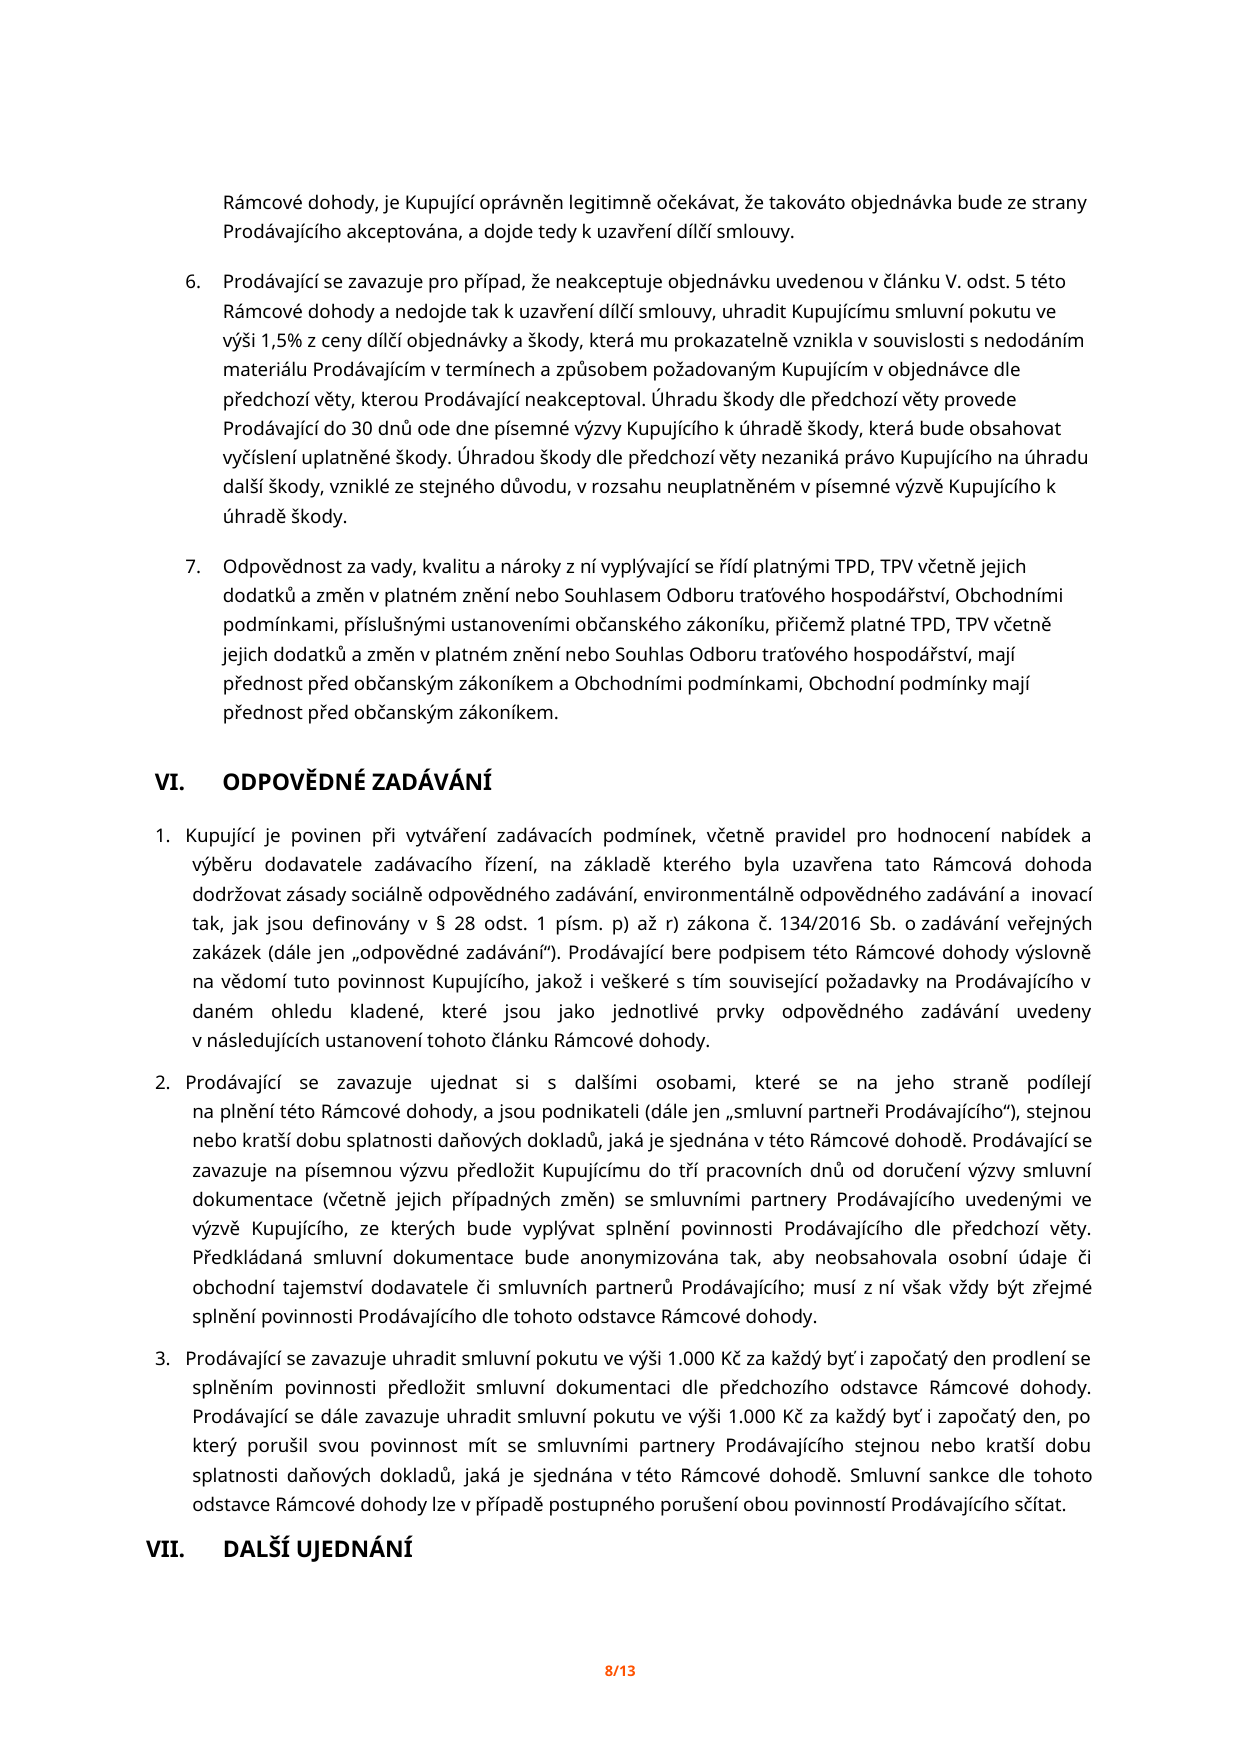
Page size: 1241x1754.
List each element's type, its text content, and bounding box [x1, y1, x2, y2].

list Odpovědnost za vady, kvalitu a nároky z ní vyplývající se řídí platnými TPD, TPV včetně jejich dodatků a změn v platném znění nebo Souhlasem Odboru traťového hospodářství, Obchodními podmínkami, příslušnými ustanoveními občanského zákoníku, přičemž platné TPD, TPV včetně jejich dodatků a změn v platném znění nebo Souhlas Odboru traťového hospodářství, mají přednost před občanským zákoníkem a Obchodními podmínkami, Obchodní podmínky mají přednost před občanským zákoníkem. [185, 553, 1093, 725]
list Prodávající se zavazuje ujednat si s dalšími osobami, které se na jeho straně podílejí na plnění této Rámcové dohody, a jsou podnikateli (dále jen „smluvní partneři Prodávajícího“), stejnou nebo kratší dobu splatnosti daňových dokladů, jaká je sjednána v této Rámcové dohodě. Prodávající se zavazuje na písemnou výzvu předložit Kupujícímu do tří pracovních dnů od doručení výzvy smluvní dokumentace (včetně jejich případných změn) se smluvními partnery Prodávajícího uvedenými ve výzvě Kupujícího, ze kterých bude vyplývat splnění povinnosti Prodávajícího dle předchozí věty. Předkládaná smluvní dokumentace bude anonymizována tak, aby neobsahovala osobní údaje či obchodní tajemství dodavatele či smluvních partnerů Prodávajícího; musí z ní však vždy být zřejmé splnění povinnosti Prodávajícího dle tohoto odstavce Rámcové dohody. [155, 1069, 1093, 1329]
list DALŠÍ UJEDNÁNÍ [185, 1533, 1093, 1564]
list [185, 189, 1093, 244]
list Prodávající se zavazuje uhradit smluvní pokutu ve výši 1.000 Kč za každý byť i započatý den prodlení se splněním povinnosti předložit smluvní dokumentaci dle předchozího odstavce Rámcové dohody. Prodávající se dále zavazuje uhradit smluvní pokutu ve výši 1.000 Kč za každý byť i započatý den, po který porušil svou povinnost mít se smluvními partnery Prodávajícího stejnou nebo kratší dobu splatnosti daňových dokladů, jaká je sjednána v této Rámcové dohodě. Smluvní sankce dle tohoto odstavce Rámcové dohody lze v případě postupného porušení obou povinností Prodávajícího sčítat. [155, 1345, 1093, 1517]
list Kupující je povinen při vytváření zadávacích podmínek, včetně pravidel pro hodnocení nabídek a výběru dodavatele zadávacího řízení, na základě kterého byla uzavřena tato Rámcová dohoda dodržovat zásady sociálně odpovědného zadávání, environmentálně odpovědného zadávání a inovací tak, jak jsou definovány v § 28 odst. 1 písm. p) až r) zákona č. 134/2016 Sb. o zadávání veřejných zakázek (dále jen „odpovědné zadávání“). Prodávající bere podpisem této Rámcové dohody výslovně na vědomí tuto povinnost Kupujícího, jakož i veškeré s tím související požadavky na Prodávajícího v daném ohledu kladené, které jsou jako jednotlivé prvky odpovědného zadávání uvedeny v následujících ustanovení tohoto článku Rámcové dohody. [155, 822, 1093, 1053]
list Prodávající se zavazuje pro případ, že neakceptuje objednávku uvedenou v článku V. odst. 5 této Rámcové dohody a nedojde tak k uzavření dílčí smlouvy, uhradit Kupujícímu smluvní pokutu ve výši 1,5% z ceny dílčí objednávky a škody, která mu prokazatelně vznikla v souvislosti s nedodáním materiálu Prodávajícím v termínech a způsobem požadovaným Kupujícím v objednávce dle předchozí věty, kterou Prodávající neakceptoval. Úhradu škody dle předchozí věty provede Prodávající do 30 dnů ode dne písemné výzvy Kupujícího k úhradě škody, která bude obsahovat vyčíslení uplatněné škody. Úhradou škody dle předchozí věty nezaniká právo Kupujícího na úhradu další škody, vzniklé ze stejného důvodu, v rozsahu neuplatněném v písemné výzvě Kupujícího k úhradě škody. [185, 269, 1093, 528]
list ODPOVĚDNÉ ZADÁVÁNÍ [185, 766, 1093, 797]
